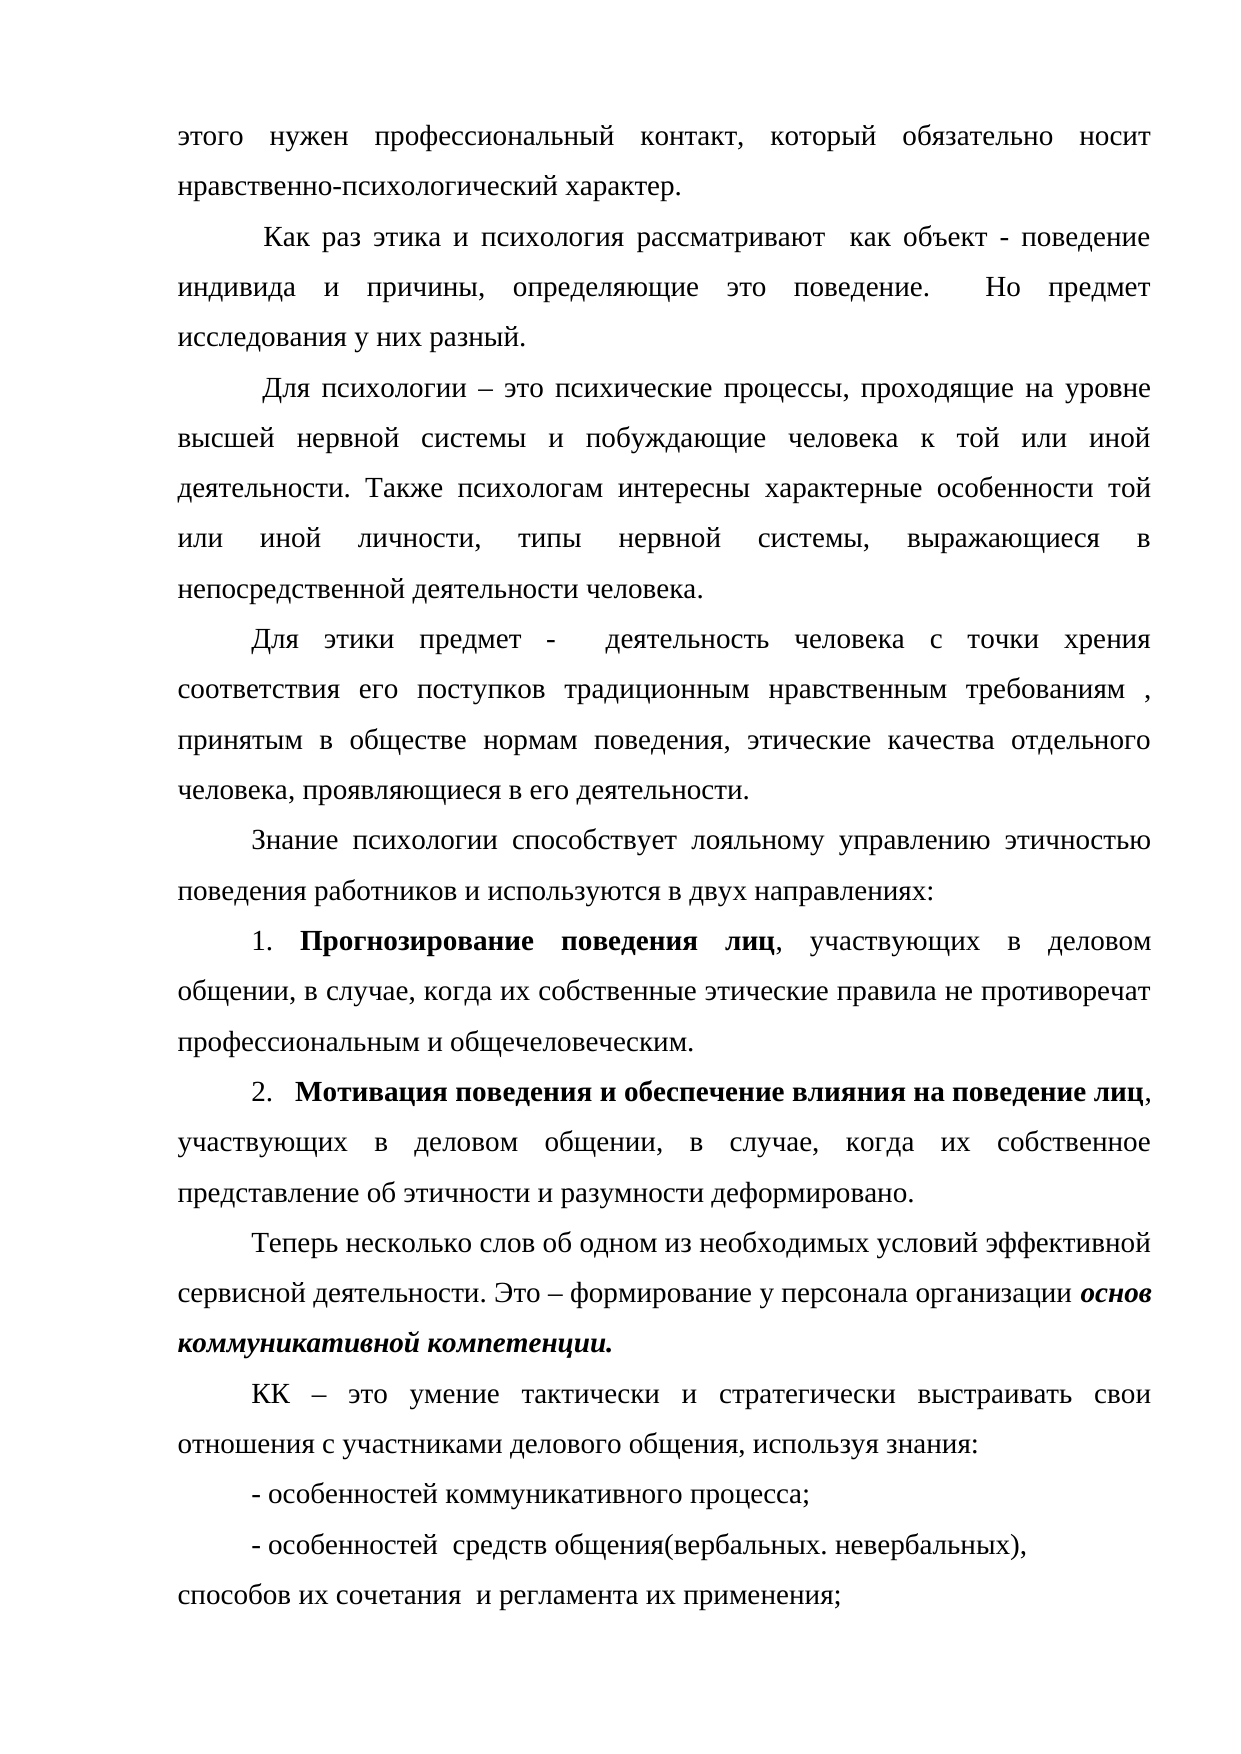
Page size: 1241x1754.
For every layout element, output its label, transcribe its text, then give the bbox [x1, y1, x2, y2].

text - особенностей средств общения(вербальных. невербальных), [177, 1527, 1152, 1560]
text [177, 118, 1152, 202]
text Для психологии – это психические процессы, проходящие на уровне высшей нервной системы и побуждающие человека к той или иной деятельности. Также психологам интересны характерные особенности той или иной личности, типы нервной системы, выражающиеся в непосредственной деятельности человека. [177, 370, 1152, 604]
text Как раз этика и психология рассматривают как объект - поведение индивида и причины, определяющие это поведение. Но предмет исследования у них разный. [177, 219, 1152, 353]
text Для этики предмет - деятельность человека с точки хрения соответствия его поступков традиционным нравственным требованиям , принятым в обществе нормам поведения, этические качества отдельного человека, проявляющиеся в его деятельности. [177, 621, 1152, 806]
text Знание психологии способствует лояльному управлению этичностью поведения работников и используются в двух направлениях: [177, 822, 1152, 906]
text 1. Прогнозирование поведения лиц, участвующих в деловом общении, в случае, когда их собственные этические правила не противоречат профессиональным и общечеловеческим. [177, 923, 1152, 1057]
text - особенностей коммуникативного процесса; [177, 1477, 1152, 1510]
text способов их сочетания и регламента их применения; [177, 1577, 1152, 1611]
text 2. Мотивация поведения и обеспечение влияния на поведение лиц, участвующих в деловом общении, в случае, когда их собственное представление об этичности и разумности деформировано. [177, 1074, 1152, 1208]
text КК – это умение тактически и стратегически выстраивать свои отношения с участниками делового общения, используя знания: [177, 1376, 1152, 1460]
text Теперь несколько слов об одном из необходимых условий эффективной сервисной деятельности. Это – формирование у персонала организации основ коммуникативной компетенции. [177, 1225, 1152, 1359]
